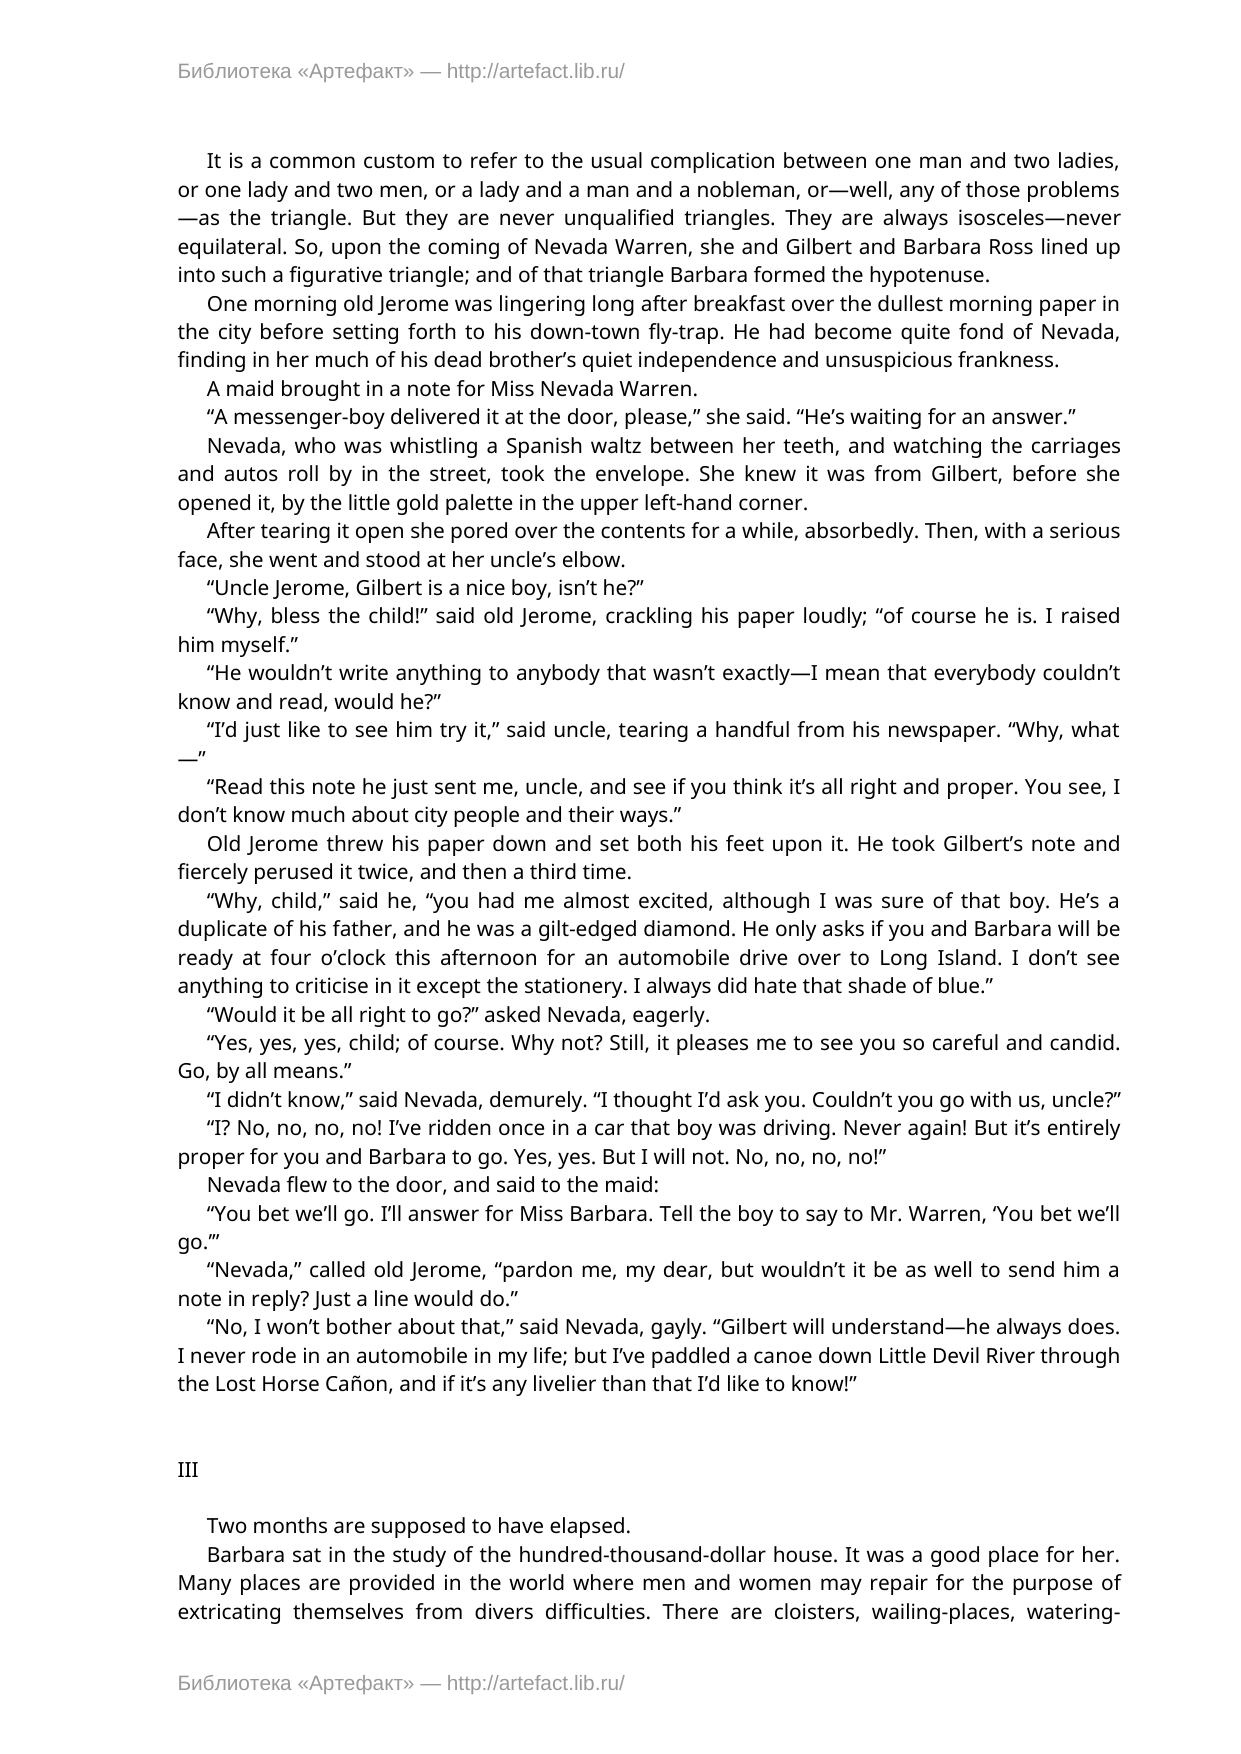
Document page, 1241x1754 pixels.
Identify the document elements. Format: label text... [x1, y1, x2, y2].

text “No, I won’t bother about that,” said Nevada, gayly. “Gilbert will understand—he always does. I never rode in an automobile in my life; but I’ve paddled a canoe down Little Devil River through the Lost Horse Cañon, and if it’s any livelier than that I’d like to know!” [177, 1312, 1122, 1398]
text “Read this note he just sent me, uncle, and see if you think it’s all right and proper. You see, I don’t know much about city people and their ways.” [177, 772, 1122, 829]
text After tearing it open she pored over the contents for a while, absorbedly. Then, with a serious face, she went and stood at her uncle’s elbow. [177, 516, 1122, 573]
text “I didn’t know,” said Nevada, demurely. “I thought I’d ask you. Couldn’t you go with us, uncle?” [177, 1085, 1122, 1113]
text Two months are supposed to have elapsed. [177, 1512, 1122, 1540]
text “I’d just like to see him try it,” said uncle, tearing a handful from his newspaper. “Why, what—” [177, 715, 1122, 772]
text “You bet we’ll go. I’ll answer for Miss Barbara. Tell the boy to say to Mr. Warren, ‘You bet we’ll go.’” [177, 1199, 1122, 1256]
text “Would it be all right to go?” asked Nevada, eagerly. [177, 1000, 1122, 1028]
text “I? No, no, no, no! I’ve ridden once in a car that boy was driving. Never again! But it’s entirely proper for you and Barbara to go. Yes, yes. But I will not. No, no, no, no!” [177, 1113, 1122, 1170]
text “Uncle Jerome, Gilbert is a nice boy, isn’t he?” [177, 573, 1122, 602]
text “A messenger-boy delivered it at the door, please,” she said. “He’s waiting for an answer.” [177, 402, 1122, 431]
text Old Jerome threw his paper down and set both his feet upon it. He took Gilbert’s note and fiercely perused it twice, and then a third time. [177, 829, 1122, 886]
text It is a common custom to refer to the usual complication between one man and two ladies, or one lady and two men, or a lady and a man and a nobleman, or—well, any of those problems—as the triangle. But they are never unqualified triangles. They are always isosceles—never equilateral. So, upon the coming of Nevada Warren, she and Gilbert and Barbara Ross lined up into such a figurative triangle; and of that triangle Barbara formed the hypotenuse. [177, 147, 1122, 289]
text Nevada, who was whistling a Spanish waltz between her teeth, and watching the carriages and autos roll by in the street, took the envelope. She knew it was from Gilbert, before she opened it, by the little gold palette in the upper left-hand corner. [177, 431, 1122, 516]
text A maid brought in a note for Miss Nevada Warren. [177, 374, 1122, 402]
text “Nevada,” called old Jerome, “pardon me, my dear, but wouldn’t it be as well to send him a note in reply? Just a line would do.” [177, 1256, 1122, 1312]
text “Why, bless the child!” said old Jerome, crackling his paper loudly; “of course he is. I raised him myself.” [177, 602, 1122, 658]
text “Why, child,” said he, “you had me almost excited, although I was sure of that boy. He’s a duplicate of his father, and he was a gilt-edged diamond. He only asks if you and Barbara will be ready at four o’clock this afternoon for an automobile drive over to Long Island. I don’t see anything to criticise in it except the stationery. I always did hate that shade of blue.” [177, 886, 1122, 1000]
text Nevada flew to the door, and said to the maid: [177, 1170, 1122, 1199]
text One morning old Jerome was lingering long after breakfast over the dullest morning paper in the city before setting forth to his down-town fly-trap. He had become quite fond of Nevada, finding in her much of his dead brother’s quiet independence and unsuspicious frankness. [177, 289, 1122, 374]
text “Yes, yes, yes, child; of course. Why not? Still, it pleases me to see you so careful and candid. Go, by all means.” [177, 1028, 1122, 1085]
text “He wouldn’t write anything to anybody that wasn’t exactly—I mean that everybody couldn’t know and read, would he?” [177, 658, 1122, 715]
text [177, 1540, 1122, 1625]
subtitle III [177, 1455, 1122, 1483]
